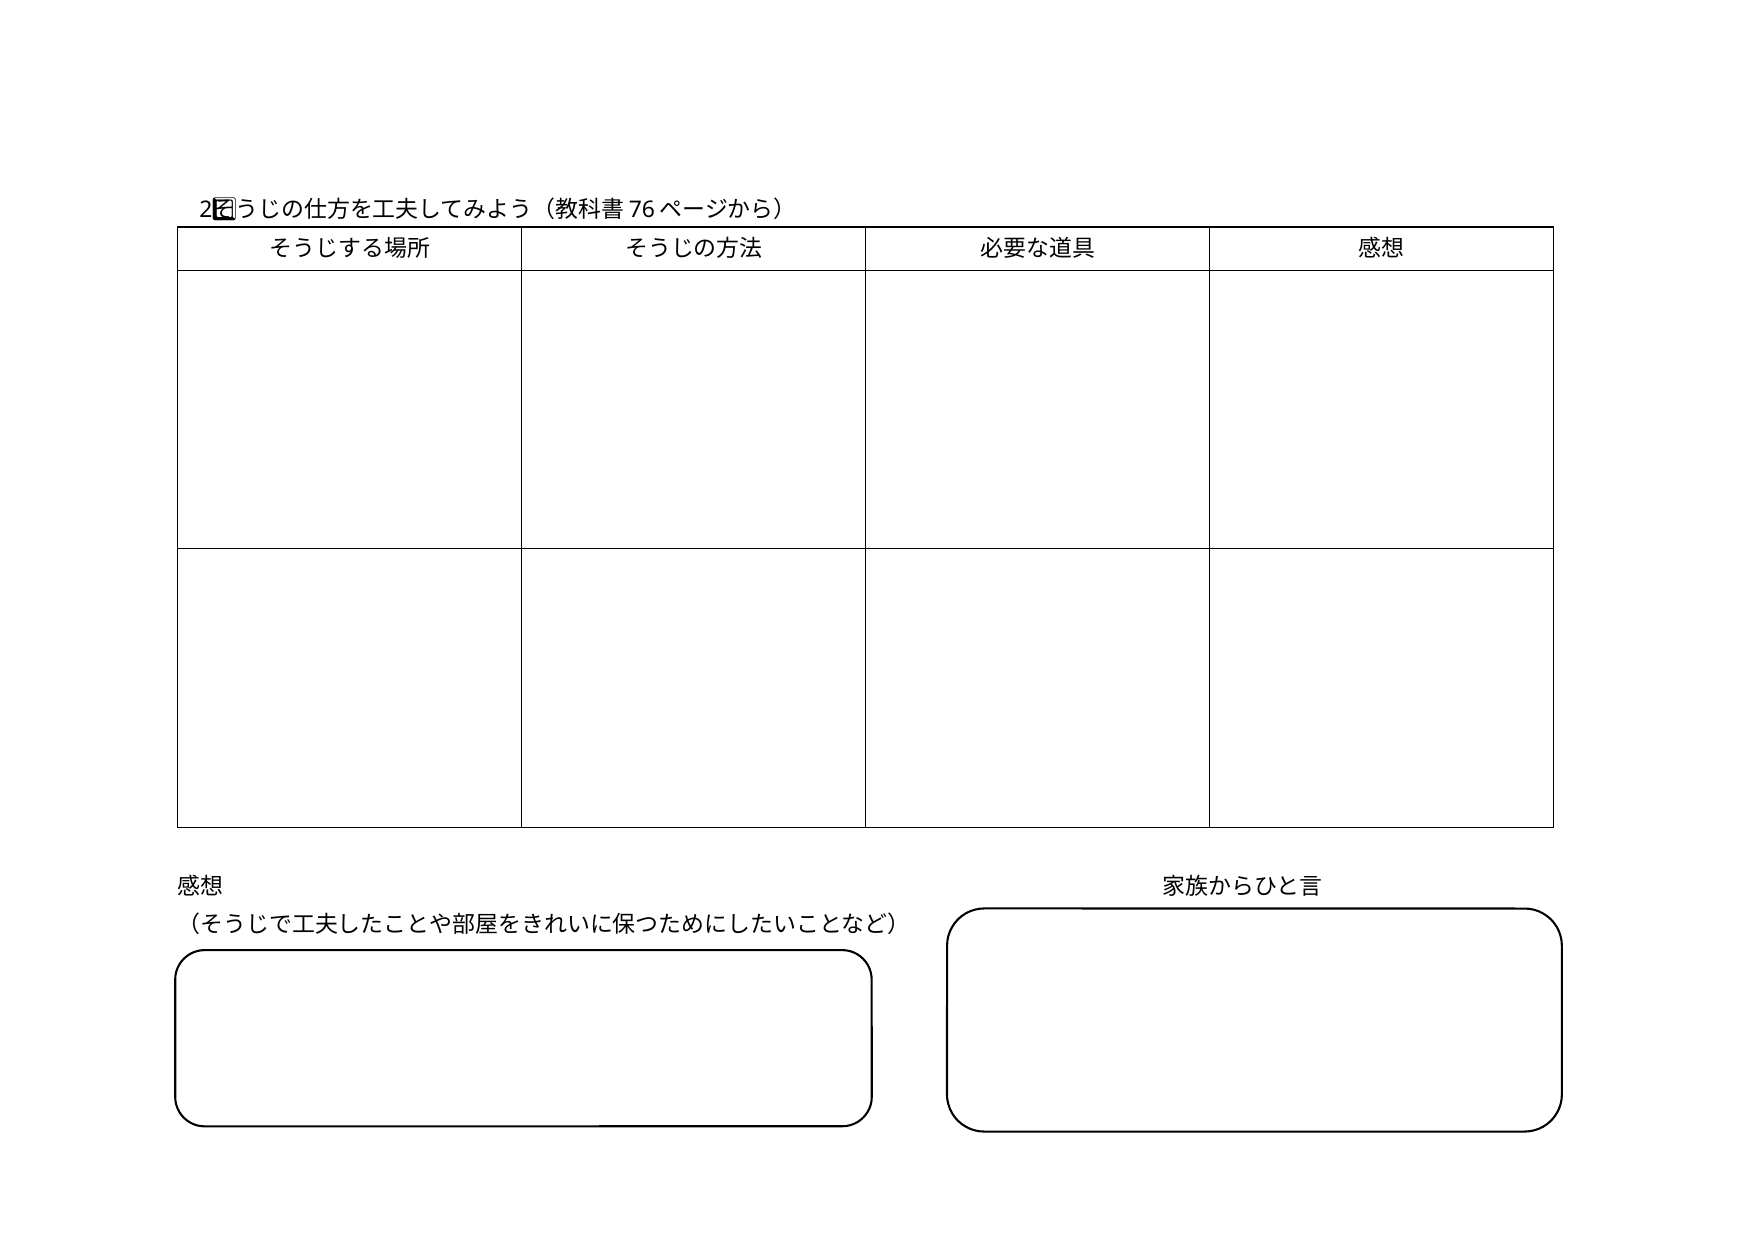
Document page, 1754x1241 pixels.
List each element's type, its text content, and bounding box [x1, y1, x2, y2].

table_cell [522, 549, 865, 827]
table_cell [178, 271, 521, 548]
table_cell [522, 271, 865, 548]
table_header そうじする場所 [178, 228, 521, 269]
text 感想 家族からひと言 [177, 866, 1547, 903]
text （そうじで工夫したことや部屋をきれいに保つためにしたいことなど） [177, 903, 1547, 941]
text 2⃣そうじの仕方を工夫してみよう（教科書76ページから） [177, 189, 1547, 226]
table_cell [866, 271, 1209, 548]
table_cell [1210, 549, 1553, 827]
table_cell [1210, 271, 1553, 548]
table_header 必要な道具 [866, 228, 1209, 269]
table_cell [866, 549, 1209, 827]
table_header 感想 [1210, 228, 1553, 269]
table_cell [178, 549, 521, 827]
table_header そうじの方法 [522, 228, 865, 269]
